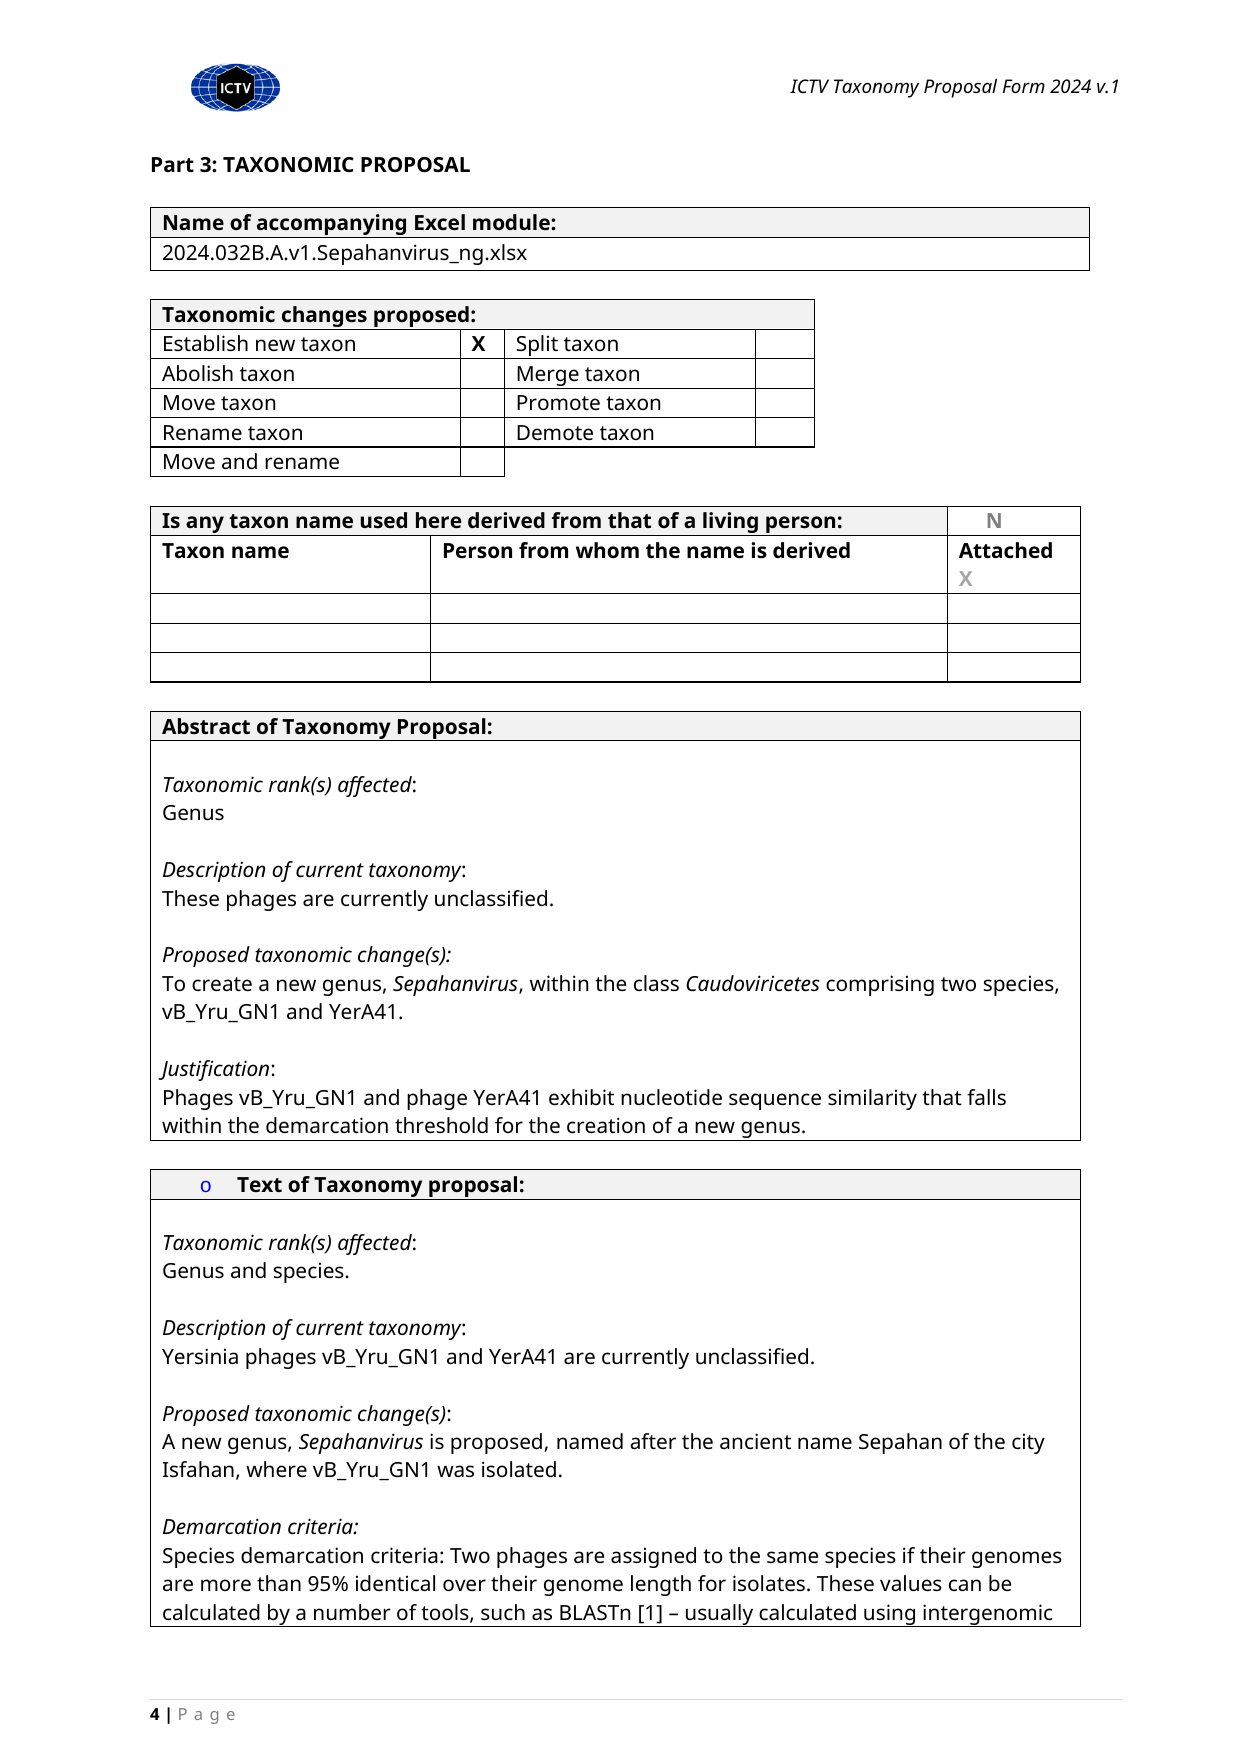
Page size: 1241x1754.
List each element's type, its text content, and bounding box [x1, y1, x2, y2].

table_header Text of Taxonomy proposal: [151, 1170, 1080, 1199]
table_cell Move taxon [151, 389, 460, 417]
table_cell Split taxon [505, 330, 755, 358]
table_cell 2024.032B.A.v1.Sepahanvirus_ng.xlsx [151, 238, 1089, 269]
table_cell Move and rename [151, 448, 460, 476]
table_header Name of accompanying Excel module: [151, 208, 1089, 237]
table_cell [756, 330, 814, 358]
table_cell [151, 594, 430, 622]
table_cell [431, 594, 947, 622]
table_cell [756, 359, 814, 387]
table_cell Attached X [948, 536, 1080, 593]
table_cell [431, 624, 947, 652]
table_cell [948, 624, 1080, 652]
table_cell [151, 1200, 1080, 1626]
table_cell X [461, 330, 504, 358]
table_cell Establish new taxon [151, 330, 460, 358]
table_cell Promote taxon [505, 389, 755, 417]
table_cell Demote taxon [505, 418, 755, 446]
table_cell [151, 624, 430, 652]
table_header N [948, 507, 1080, 535]
table_cell [756, 418, 814, 446]
table_header Abstract of Taxonomy Proposal: [151, 712, 1080, 740]
table_cell [756, 389, 814, 417]
table_cell Person from whom the name is derived [431, 536, 947, 593]
table_cell [948, 653, 1080, 681]
table_cell Abolish taxon [151, 359, 460, 387]
table_cell Taxonomic rank(s) affected: Genus Description of current taxonomy: These phages are currently unclassified. Proposed taxonomic change(s): To create a new genus, Sepahanvirus, within the class Caudoviricetes comprising two species, vB_Yru_GN1 and YerA41. Justification: Phages vB_Yru_GN1 and phage YerA41 exhibit nucleotide sequence similarity that falls within the demarcation threshold for the creation of a new genus. [151, 741, 1080, 1139]
text Part 3: TAXONOMIC PROPOSAL [150, 150, 1122, 178]
table_cell [461, 359, 504, 387]
table_cell Rename taxon [151, 418, 460, 446]
table_cell [461, 389, 504, 417]
table_cell [461, 448, 504, 476]
table_cell [948, 594, 1080, 622]
table_cell [151, 653, 430, 681]
table_header Taxonomic changes proposed: [151, 300, 814, 328]
table_cell Merge taxon [505, 359, 755, 387]
table_header Is any taxon name used here derived from that of a living person: [151, 507, 947, 535]
table_cell [431, 653, 947, 681]
table_cell Taxon name [151, 536, 430, 593]
table_cell [461, 418, 504, 446]
picture [190, 56, 282, 113]
